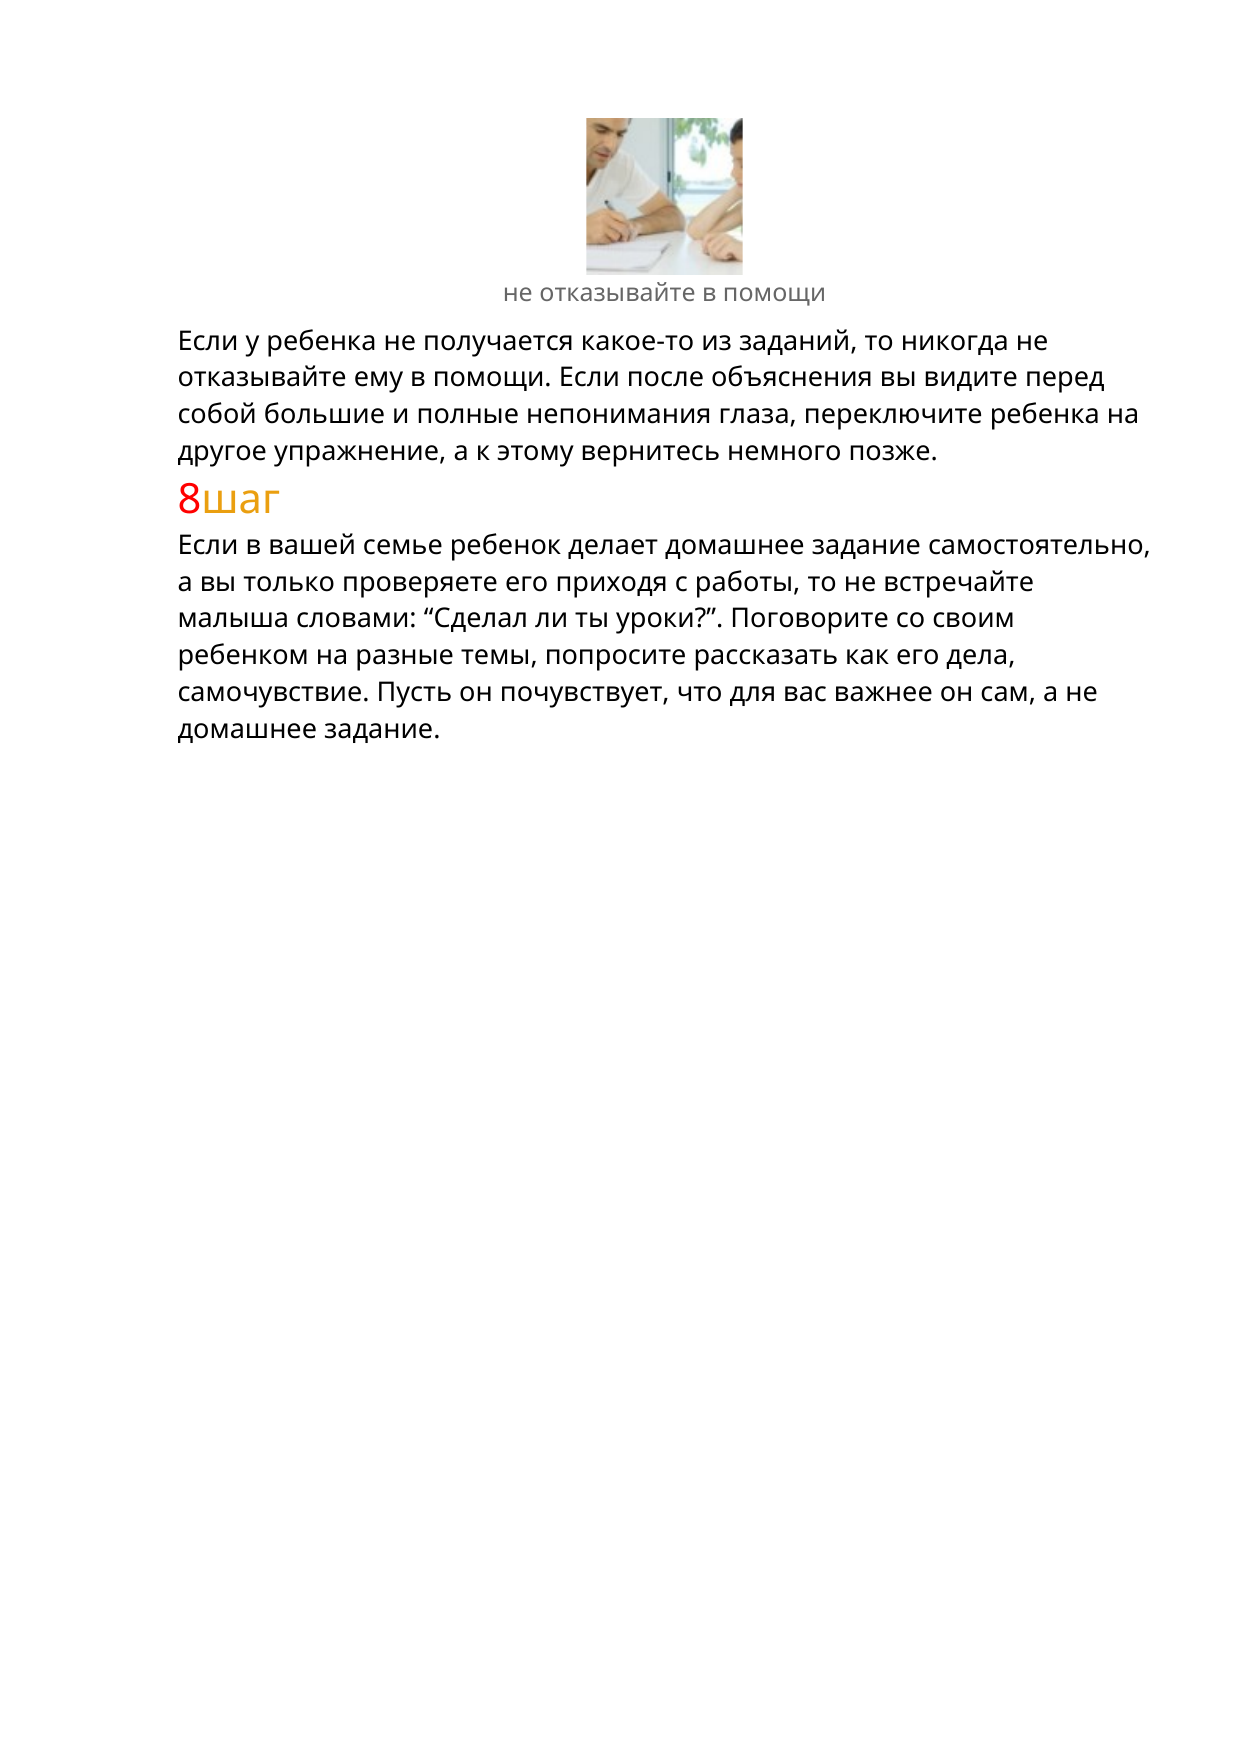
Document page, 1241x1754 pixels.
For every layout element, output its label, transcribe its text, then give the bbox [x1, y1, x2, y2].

text Если в вашей семье ребенок делает домашнее задание самостоятельно, а вы только проверяете его приходя с работы, то не встречайте малыша словами: “Сделал ли ты уроки?”. Поговорите со своим ребенком на разные темы, попросите рассказать как его дела, самочувствие. Пусть он почувствует, что для вас важнее он сам, а не домашнее задание. [177, 525, 1152, 746]
text не отказывайте в помощи [177, 118, 1152, 308]
text 8шаг [177, 468, 1152, 525]
text Если у ребенка не получается какое-то из заданий, то никогда не отказывайте ему в помощи. Если после объяснения вы видите перед собой большие и полные непонимания глаза, переключите ребенка на другое упражнение, а к этому вернитесь немного позже. [177, 321, 1152, 468]
picture [586, 118, 743, 275]
